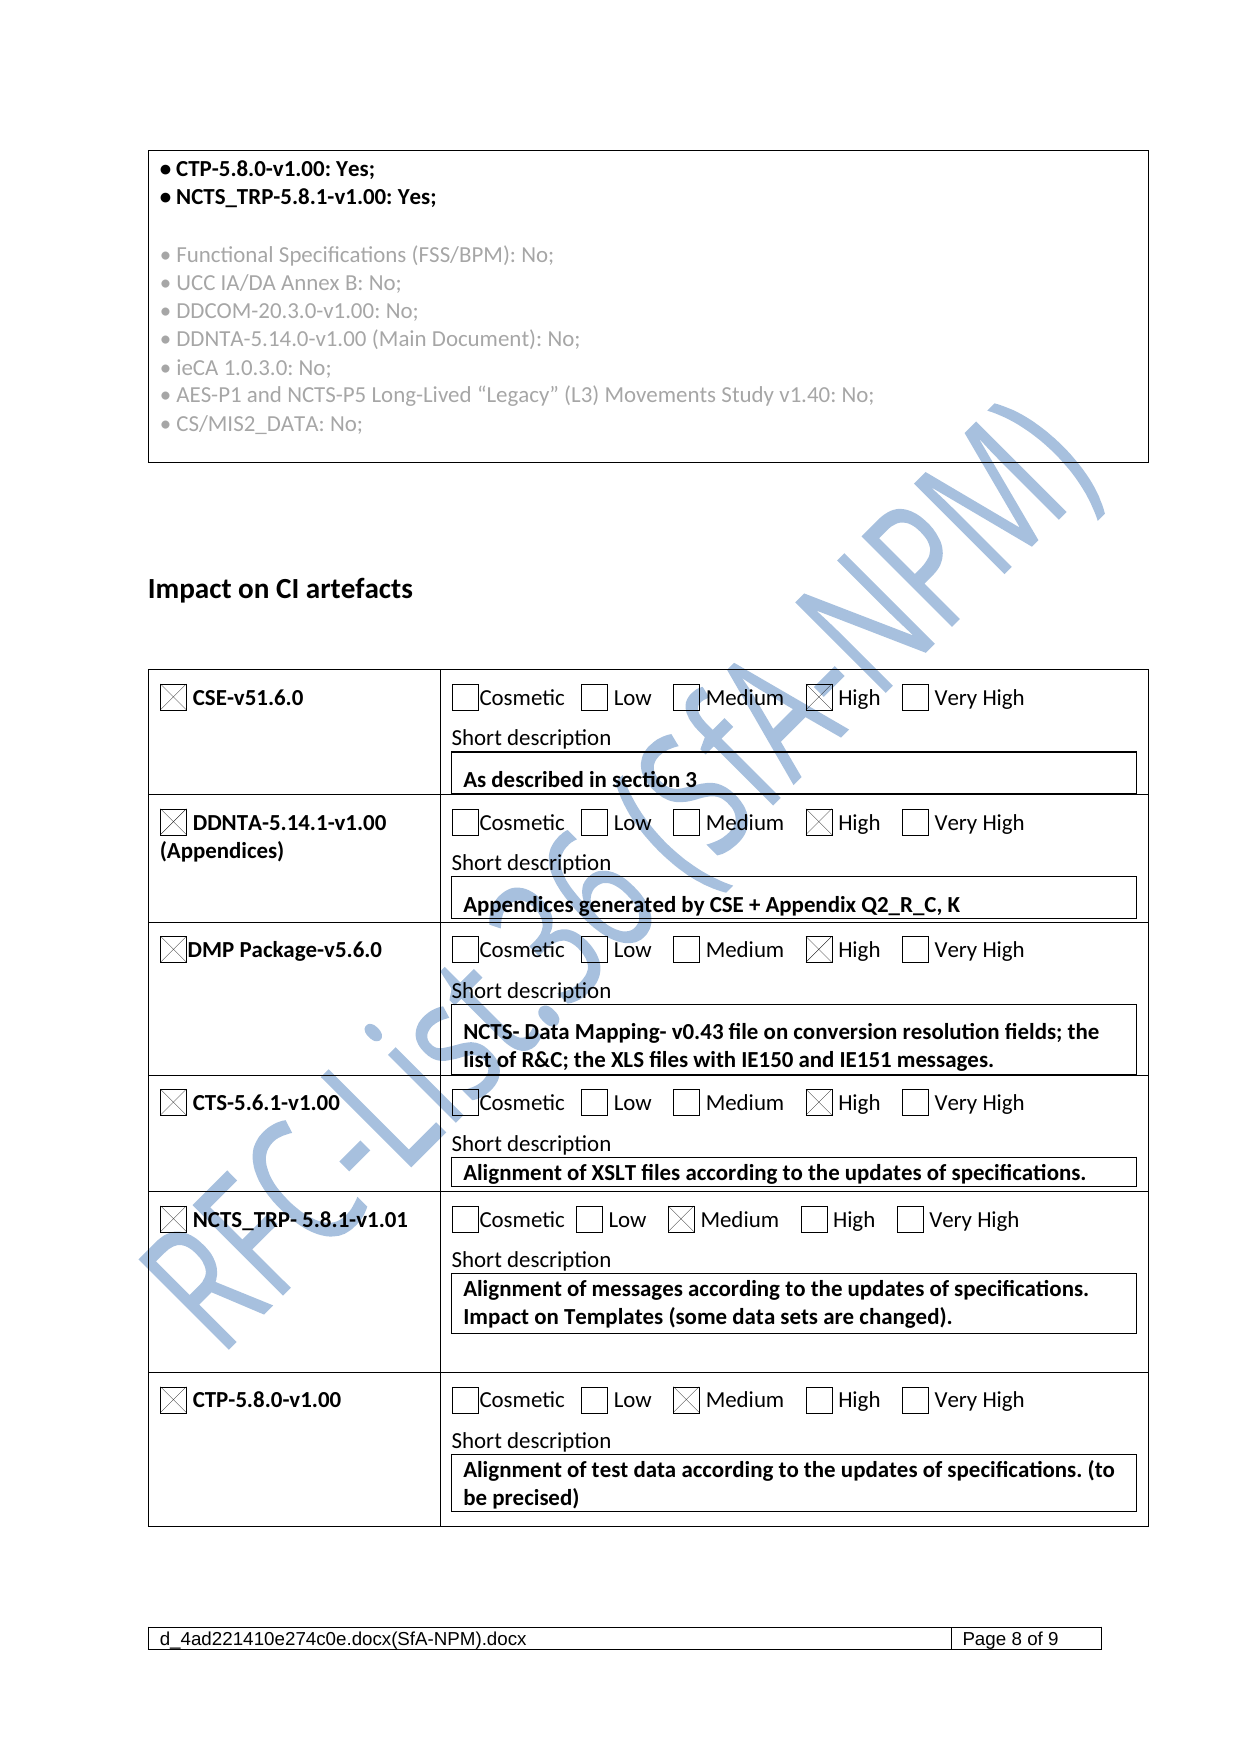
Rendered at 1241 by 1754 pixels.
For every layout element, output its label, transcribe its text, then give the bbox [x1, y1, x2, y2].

table_cell Cosmetic Low Medium High Very High Short description [441, 923, 1148, 1074]
table_cell DDNTA-5.14.1-v1.00 (Appendices) [149, 795, 440, 922]
table_cell Cosmetic Low Medium High Very High Short description [441, 1076, 1148, 1191]
table_cell Cosmetic Low Medium High Very High Short description [441, 1373, 1148, 1526]
table_header Cosmetic Low Medium High Very High Short description [441, 670, 1148, 794]
table_cell NCTS_TRP- 5.8.1-v1.01 [149, 1192, 440, 1372]
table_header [149, 151, 1148, 462]
table_cell DMP Package-v5.6.0 [149, 923, 440, 1074]
table_cell Cosmetic Low Medium High Very High Short description [441, 795, 1148, 922]
table_header CSE-v51.6.0 [149, 670, 440, 794]
text Impact on CI artefacts [148, 570, 1102, 606]
table_cell CTP-5.8.0-v1.00 [149, 1373, 440, 1526]
table_cell Cosmetic Low Medium High Very High Short description [441, 1192, 1148, 1372]
table_cell CTS-5.6.1-v1.00 [149, 1076, 440, 1191]
